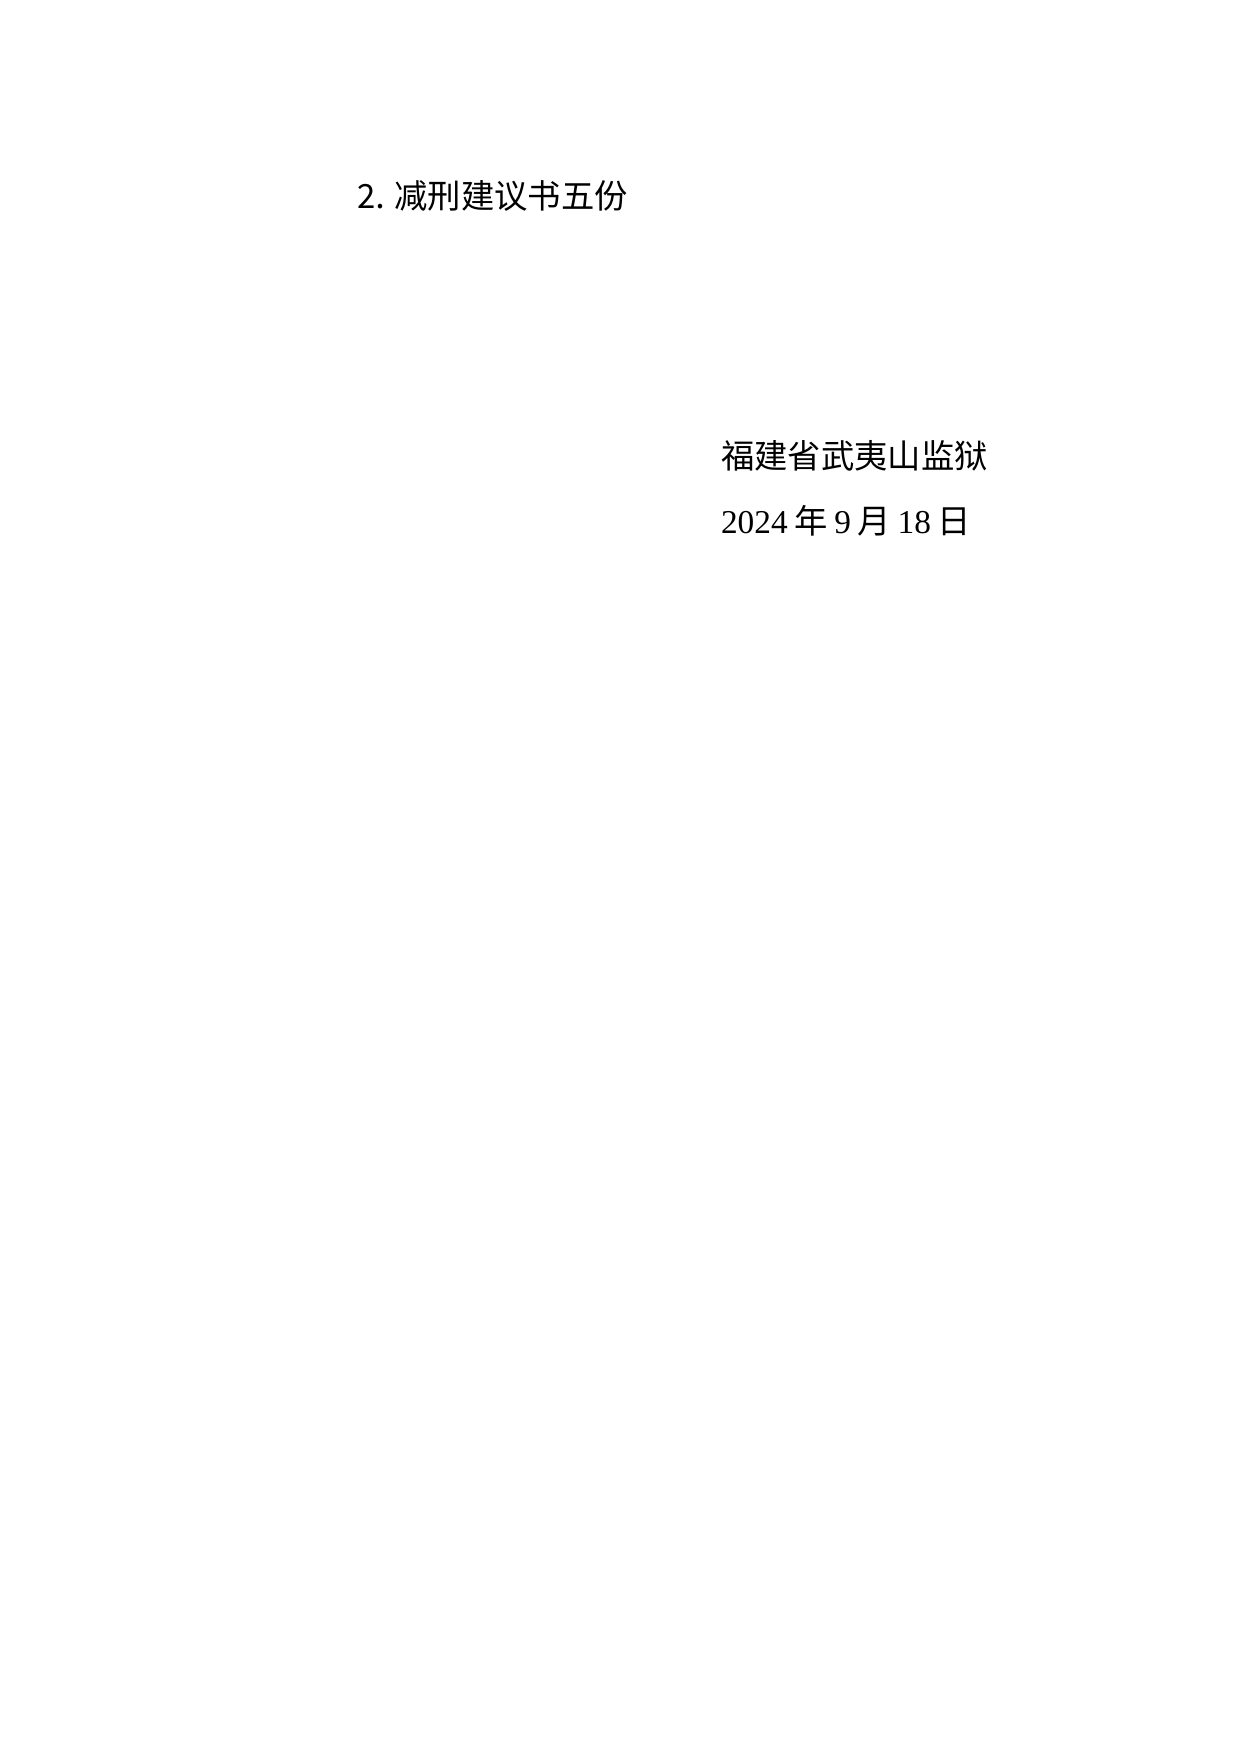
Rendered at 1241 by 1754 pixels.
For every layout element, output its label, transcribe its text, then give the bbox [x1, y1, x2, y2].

text ⒉减刑建议书五份 [254, 162, 1058, 227]
text 2024年9月18日 [187, 487, 1053, 552]
text 福建省武夷山监狱 [254, 422, 1058, 487]
